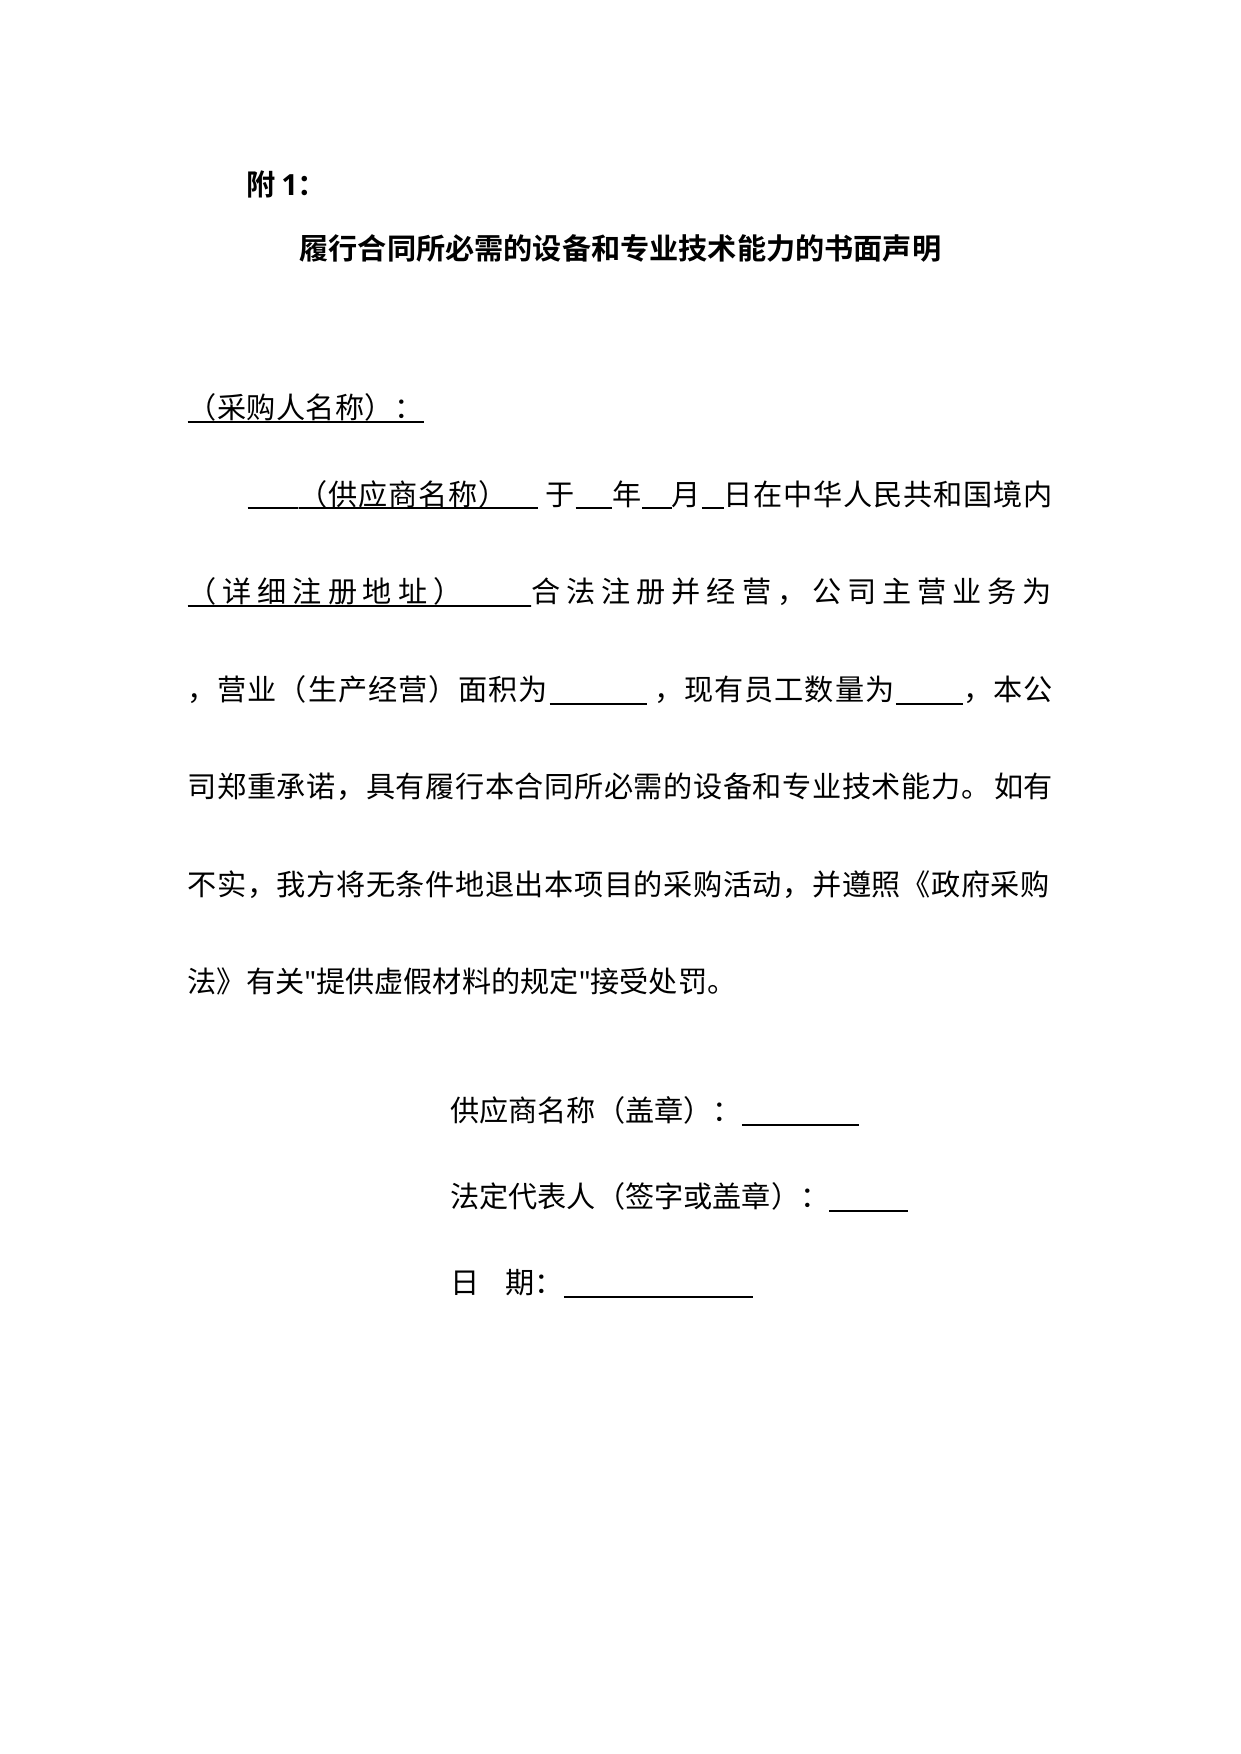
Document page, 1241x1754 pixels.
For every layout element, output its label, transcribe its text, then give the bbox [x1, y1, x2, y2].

text 供应商名称（盖章）： [187, 1076, 1053, 1141]
text 履行合同所必需的设备和专业技术能力的书面声明 [187, 226, 1053, 268]
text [187, 162, 1053, 204]
text （采购人名称）： [187, 374, 1053, 439]
text 法定代表人（签字或盖章）： [187, 1162, 1053, 1227]
text （供应商名称） 于 年 月 日在中华人民共和国境内 （详细注册地址） 合法注册并经营，公司主营业务为 ，营业（生产经营）面积为 ，现有员工数量为 ，本公司郑重承诺，具有履行本合同所必需的设备和专业技术能力。如有不实，我方将无条件地退出本项目的采购活动，并遵照《政府采购法》有关"提供虚假材料的规定"接受处罚。 [187, 460, 1053, 1012]
text 日 期： 附2: [187, 1248, 1053, 1313]
